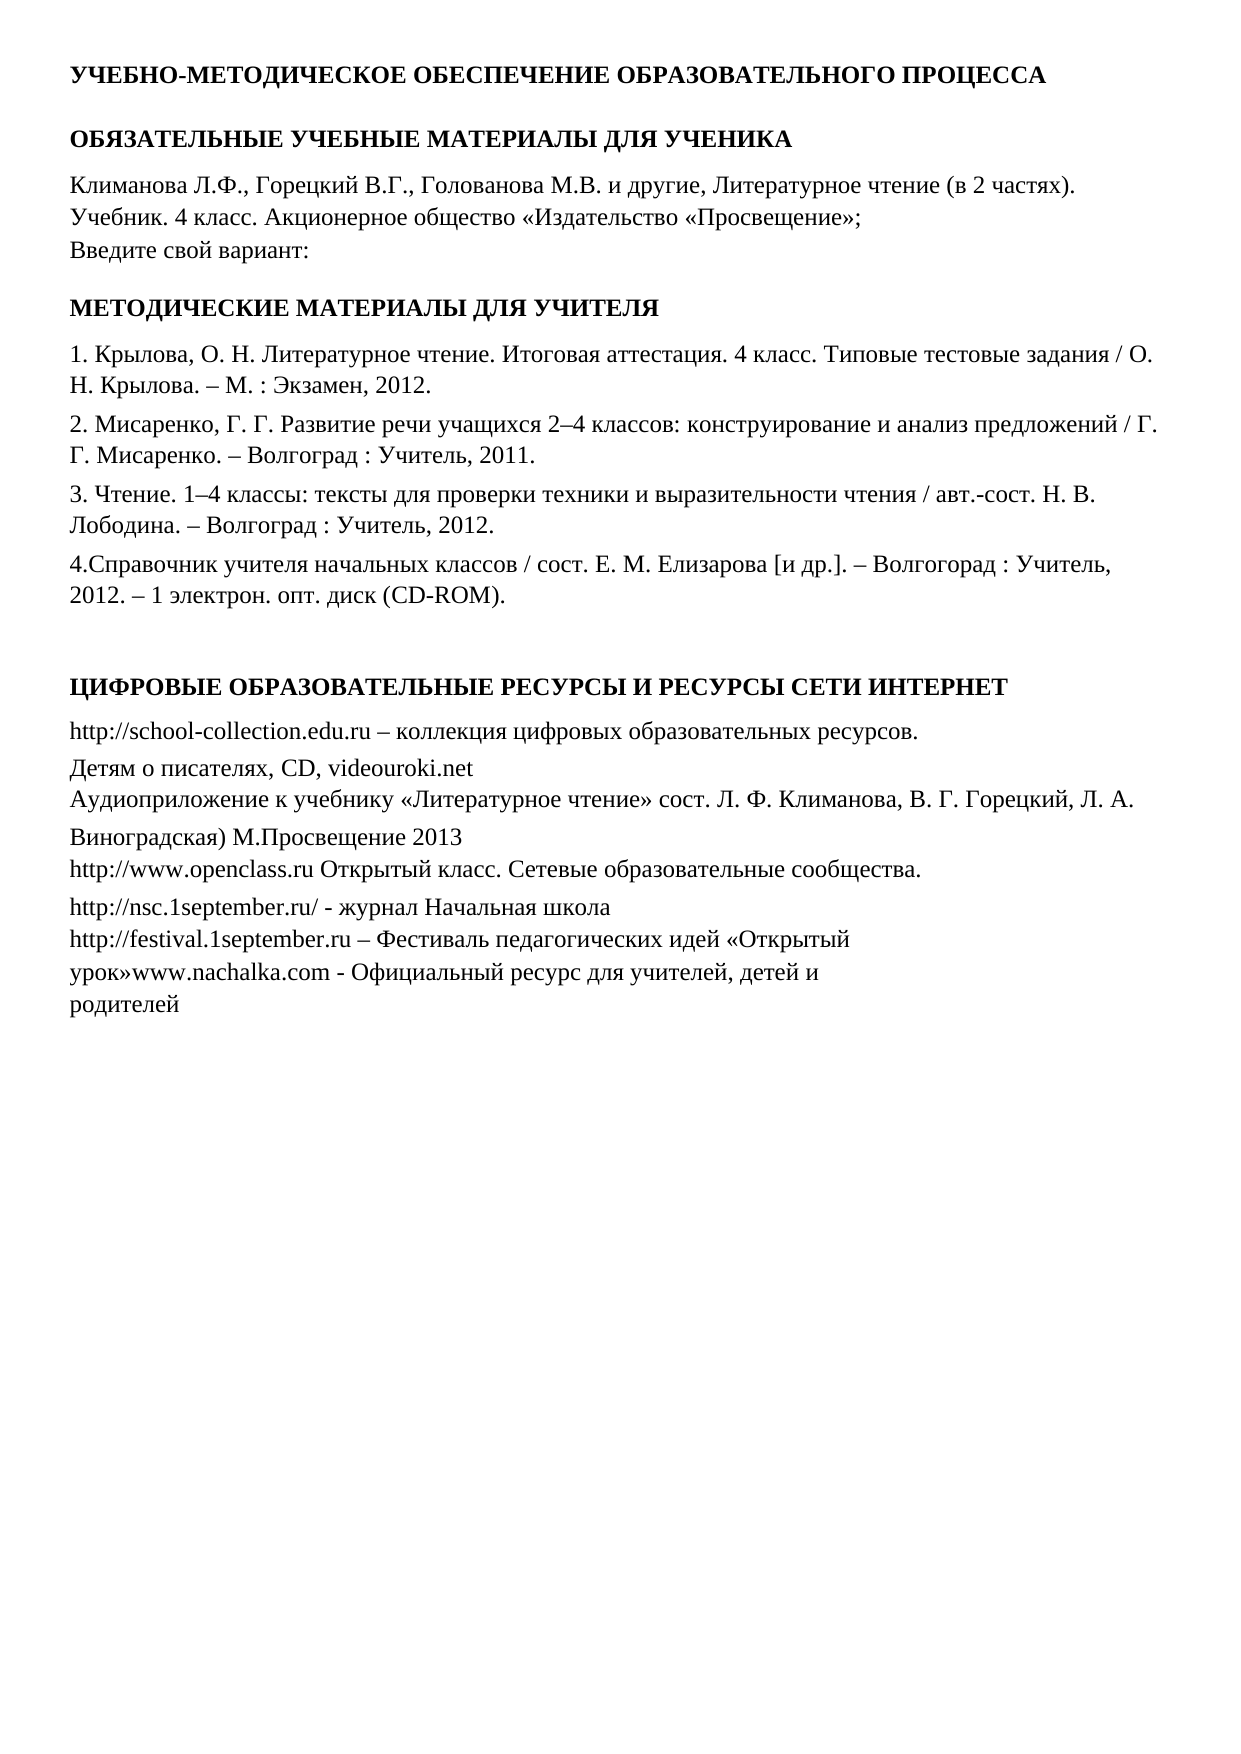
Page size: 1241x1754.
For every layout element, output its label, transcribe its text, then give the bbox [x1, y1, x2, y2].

text Климанова Л.Ф., Горецкий В.Г., Голованова М.В. и другие, Литературное чтение (в 2 частях). Учебник. 4 класс. Акционерное общество «Издательство «Просвещение»; Введите свой вариант: [69, 170, 1082, 263]
text МЕТОДИЧЕСКИЕ МАТЕРИАЛЫ ДЛЯ УЧИТЕЛЯ [69, 294, 1172, 322]
text УЧЕБНО-МЕТОДИЧЕСКОЕ ОБЕСПЕЧЕНИЕ ОБРАЗОВАТЕЛЬНОГО ПРОЦЕССА [69, 62, 1172, 89]
text Детям о писателях, CD, videouroki.net Аудиоприложение к учебнику «Литературное чтение» сост. Л. Ф. Климанова, В. Г. Горецкий, Л. А. [69, 753, 1142, 813]
text http://nsc.1september.ru/ - журнал Начальная школа http://festival.1september.ru – Фестиваль педагогических идей «Открытый урок»www.nachalka.com - Официальный ресурс для учителей, детей и родителей [69, 892, 932, 1018]
text ОБЯЗАТЕЛЬНЫЕ УЧЕБНЫЕ МАТЕРИАЛЫ ДЛЯ УЧЕНИКА [69, 125, 1172, 153]
text 3. Чтение. 1–4 классы: тексты для проверки техники и выразительности чтения / авт.-сост. Н. В. Лободина. – Волгоград : Учитель, 2012. [69, 479, 1097, 539]
text Виноградская) М.Просвещение 2013 http://www.openclass.ru Открытый класс. Сетевые образовательные сообщества. [69, 822, 932, 882]
text 1. Крылова, О. Н. Литературное чтение. Итоговая аттестация. 4 класс. Типовые тестовые задания / О. Н. Крылова. – М. : Экзамен, 2012. [69, 339, 1157, 399]
text 2. Мисаренко, Г. Г. Развитие речи учащихся 2–4 классов: конструирование и анализ предложений / Г. Г. Мисаренко. – Волгоград : Учитель, 2011. [69, 409, 1172, 469]
text ЦИФРОВЫЕ ОБРАЗОВАТЕЛЬНЫЕ РЕСУРСЫ И РЕСУРСЫ СЕТИ ИНТЕРНЕТ [69, 673, 1172, 701]
text http://school-collection.edu.ru – коллекция цифровых образовательных ресурсов. [69, 718, 1172, 745]
text 4.Справочник учителя начальных классов / сост. Е. М. Елизарова [и др.]. – Волгогорад : Учитель, 2012. – 1 электрон. опт. диск (CD-ROM). [69, 549, 1112, 609]
